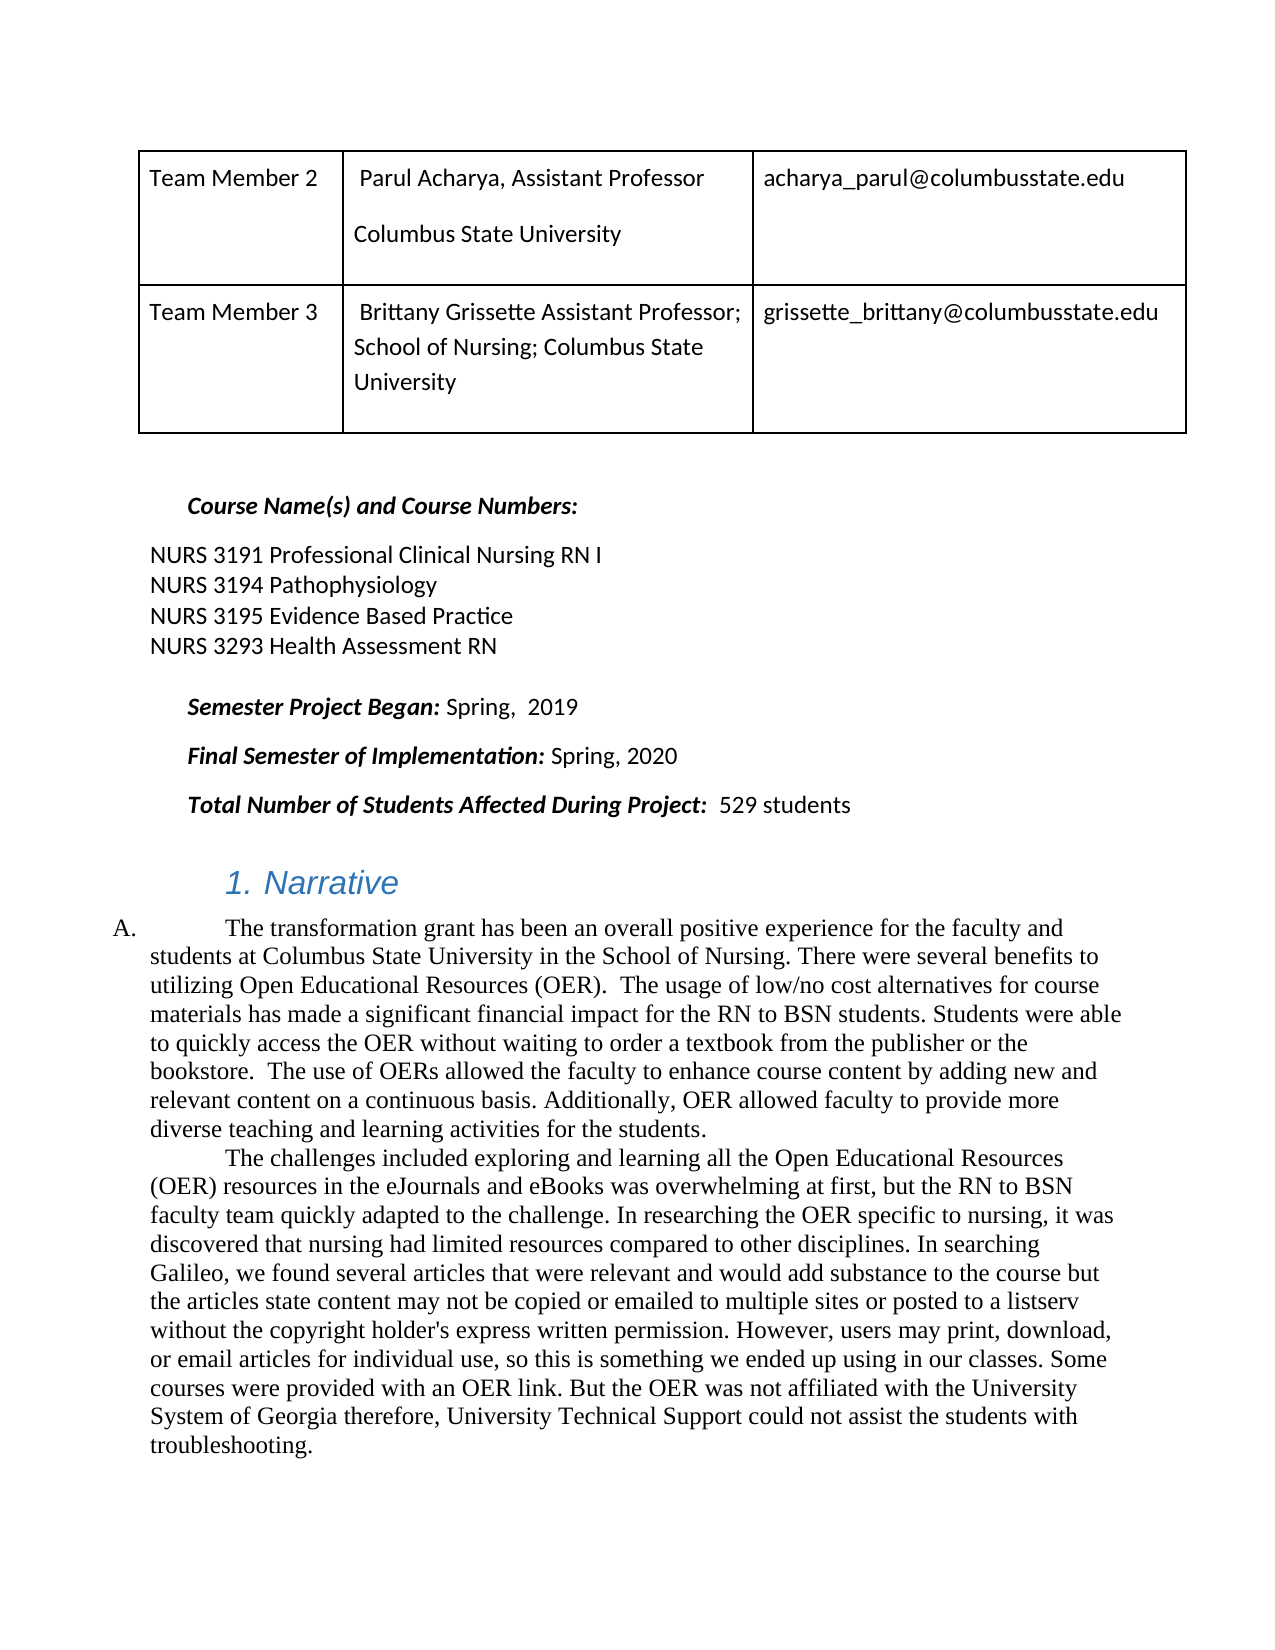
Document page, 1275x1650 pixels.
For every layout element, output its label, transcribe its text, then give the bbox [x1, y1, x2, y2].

text NURS 3293 Health Assessment RN [150, 631, 1125, 661]
table_cell acharya_parul@columbusstate.edu [754, 152, 1185, 284]
text Final Semester of Implementation: Spring, 2020 [187, 741, 1125, 771]
table_cell Parul Acharya, Assistant Professor Columbus State University [344, 152, 752, 284]
text NURS 3194 Pathophysiology [150, 569, 1125, 600]
table_cell grissette_brittany@columbusstate.edu [754, 286, 1185, 432]
text NURS 3195 Evidence Based Practice [150, 600, 1125, 631]
table_cell Team Member 3 [140, 286, 342, 432]
text Semester Project Began: Spring, 2019 [187, 692, 1125, 722]
subtitle 1. Narrative [225, 872, 1125, 900]
subtitle The challenges included exploring and learning all the Open Educational Resources (OER) resources in the eJournals and eBooks was overwhelming at first, but the RN to BSN faculty team quickly adapted to the challenge. In researching the OER specific to nursing, it was discovered that nursing had limited resources compared to other disciplines. In searching Galileo, we found several articles that were relevant and would add substance to the course but the articles state content may not be copied or emailed to multiple sites or posted to a listserv without the copyright holder's express written permission. However, users may print, download, or email articles for individual use, so this is something we ended up using in our classes. Some courses were provided with an OER link. But the OER was not affiliated with the University System of Georgia therefore, University Technical Support could not assist the students with troubleshooting. [150, 1143, 1125, 1459]
subtitle The transformation grant has been an overall positive experience for the faculty and students at Columbus State University in the School of Nursing. There were several benefits to utilizing Open Educational Resources (OER). The usage of low/no cost alternatives for course materials has made a significant financial impact for the RN to BSN students. Students were able to quickly access the OER without waiting to order a textbook from the publisher or the bookstore. The use of OERs allowed the faculty to enhance course content by adding new and relevant content on a continuous basis. Additionally, OER allowed faculty to provide more diverse teaching and learning activities for the students. [112, 913, 1125, 1143]
text NURS 3191 Professional Clinical Nursing RN I [150, 539, 1125, 569]
text Course Name(s) and Course Numbers: [187, 490, 1125, 521]
text Total Number of Students Affected During Project: 529 students [187, 789, 1125, 820]
table_cell Team Member 2 [140, 152, 342, 284]
table_cell Brittany Grissette Assistant Professor; School of Nursing; Columbus State University [344, 286, 752, 432]
